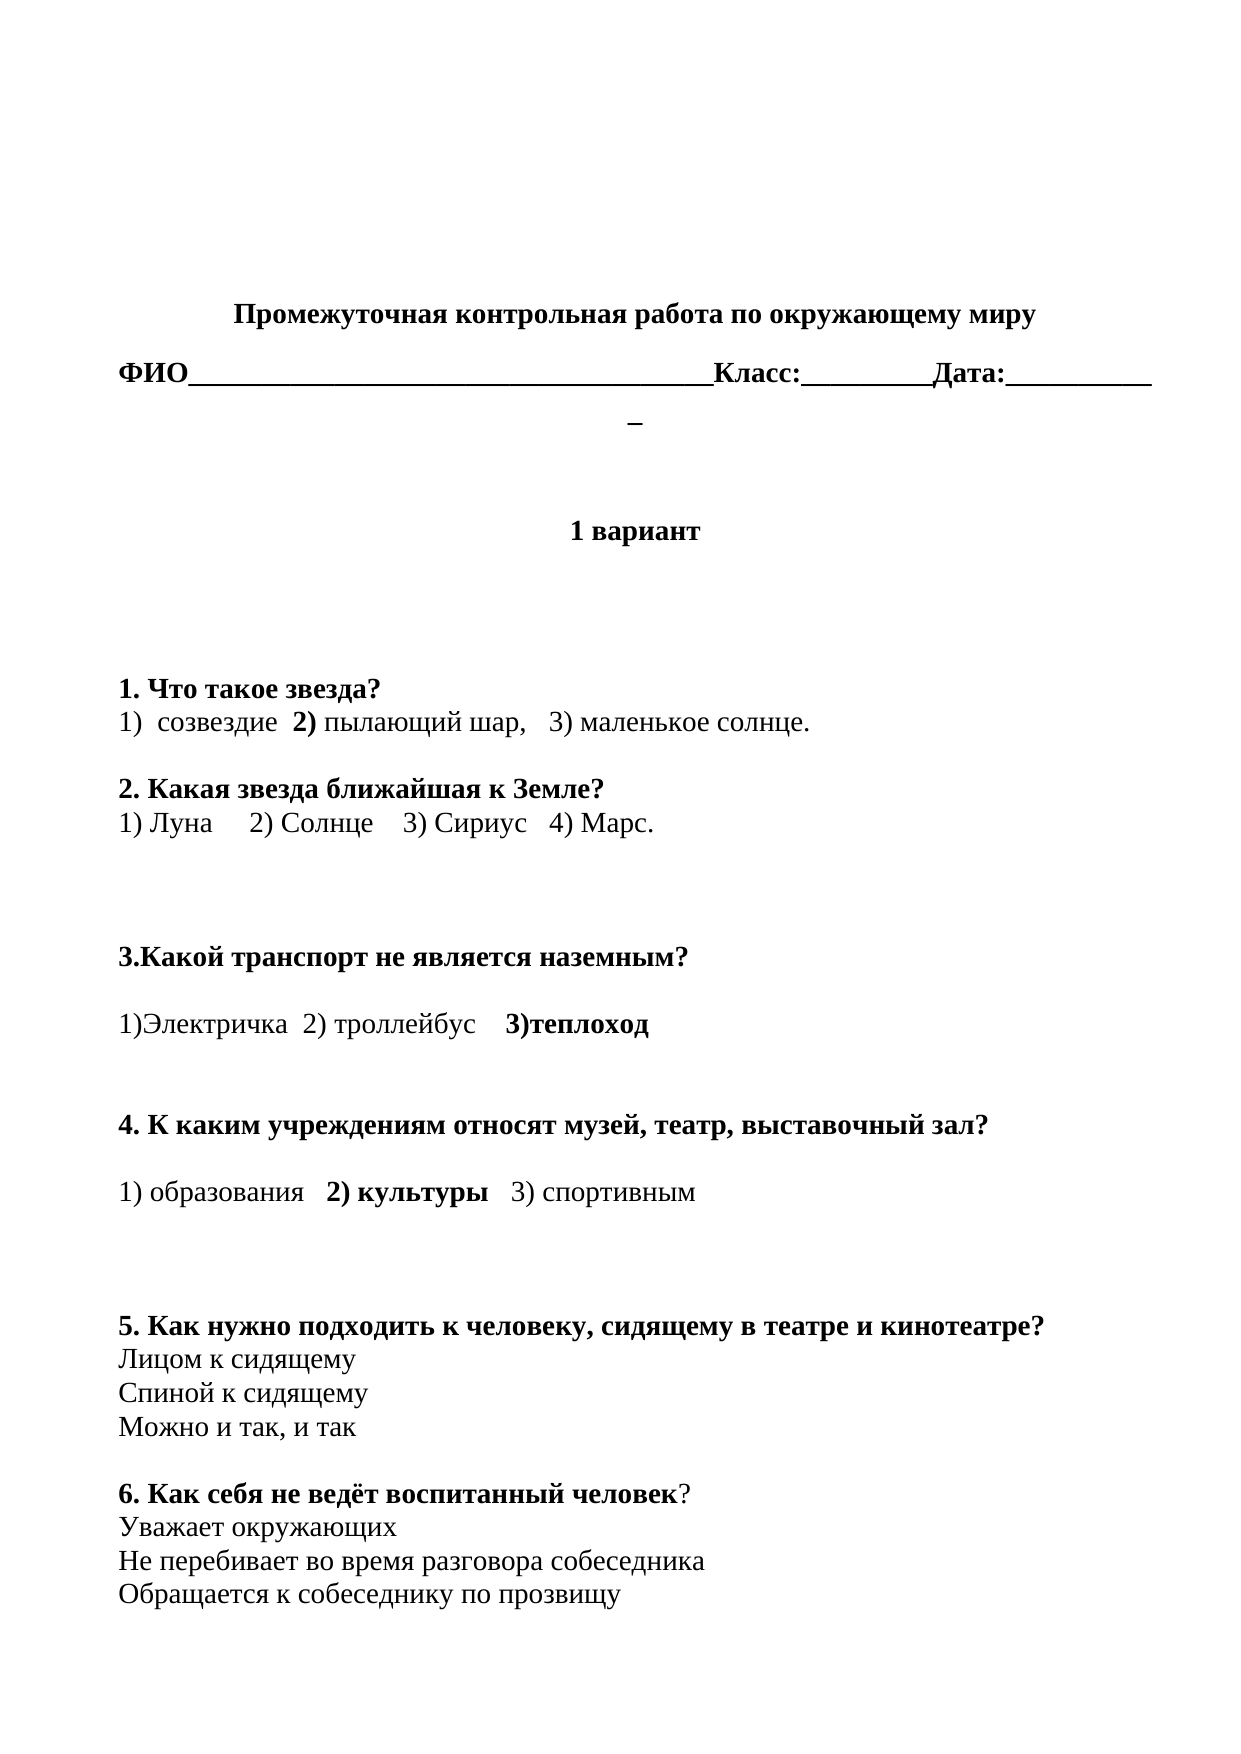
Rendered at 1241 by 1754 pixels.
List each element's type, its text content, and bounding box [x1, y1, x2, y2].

text 1)Электричка 2) троллейбус 3)теплоход [118, 1006, 1152, 1040]
text 1) образования 2) культуры 3) спортивным [118, 1174, 1152, 1207]
text Можно и так, и так [118, 1409, 1152, 1442]
text ФИО____________________________________Класс:_________Дата:___________ [118, 356, 1152, 428]
text 1 вариант [118, 513, 1152, 546]
text Промежуточная контрольная работа по окружающему миру [118, 296, 1152, 330]
text 5. Как нужно подходить к человеку, сидящему в театре и кинотеатре? [118, 1308, 1152, 1342]
text 3.Какой транспорт не является наземным? [118, 939, 1152, 973]
text Обращается к собеседнику по прозвищу [118, 1576, 1152, 1610]
text Уважает окружающих [118, 1509, 1152, 1543]
text 1. Что такое звезда? [118, 671, 1152, 704]
text Лицом к сидящему [118, 1342, 1152, 1375]
text Спиной к сидящему [118, 1375, 1152, 1409]
text 4. К каким учреждениям относят музей, театр, выставочный зал? [118, 1107, 1152, 1140]
text 1) созвездие 2) пылающий шар, 3) маленькое солнце. [118, 704, 1152, 738]
text 6. Как себя не ведёт воспитанный человек? [118, 1476, 1152, 1509]
text 1) Луна 2) Солнце 3) Сириус 4) Марс. [118, 805, 1152, 838]
text 2. Какая звезда ближайшая к Земле? [118, 771, 1152, 805]
text Не перебивает во время разговора собеседника [118, 1543, 1152, 1576]
